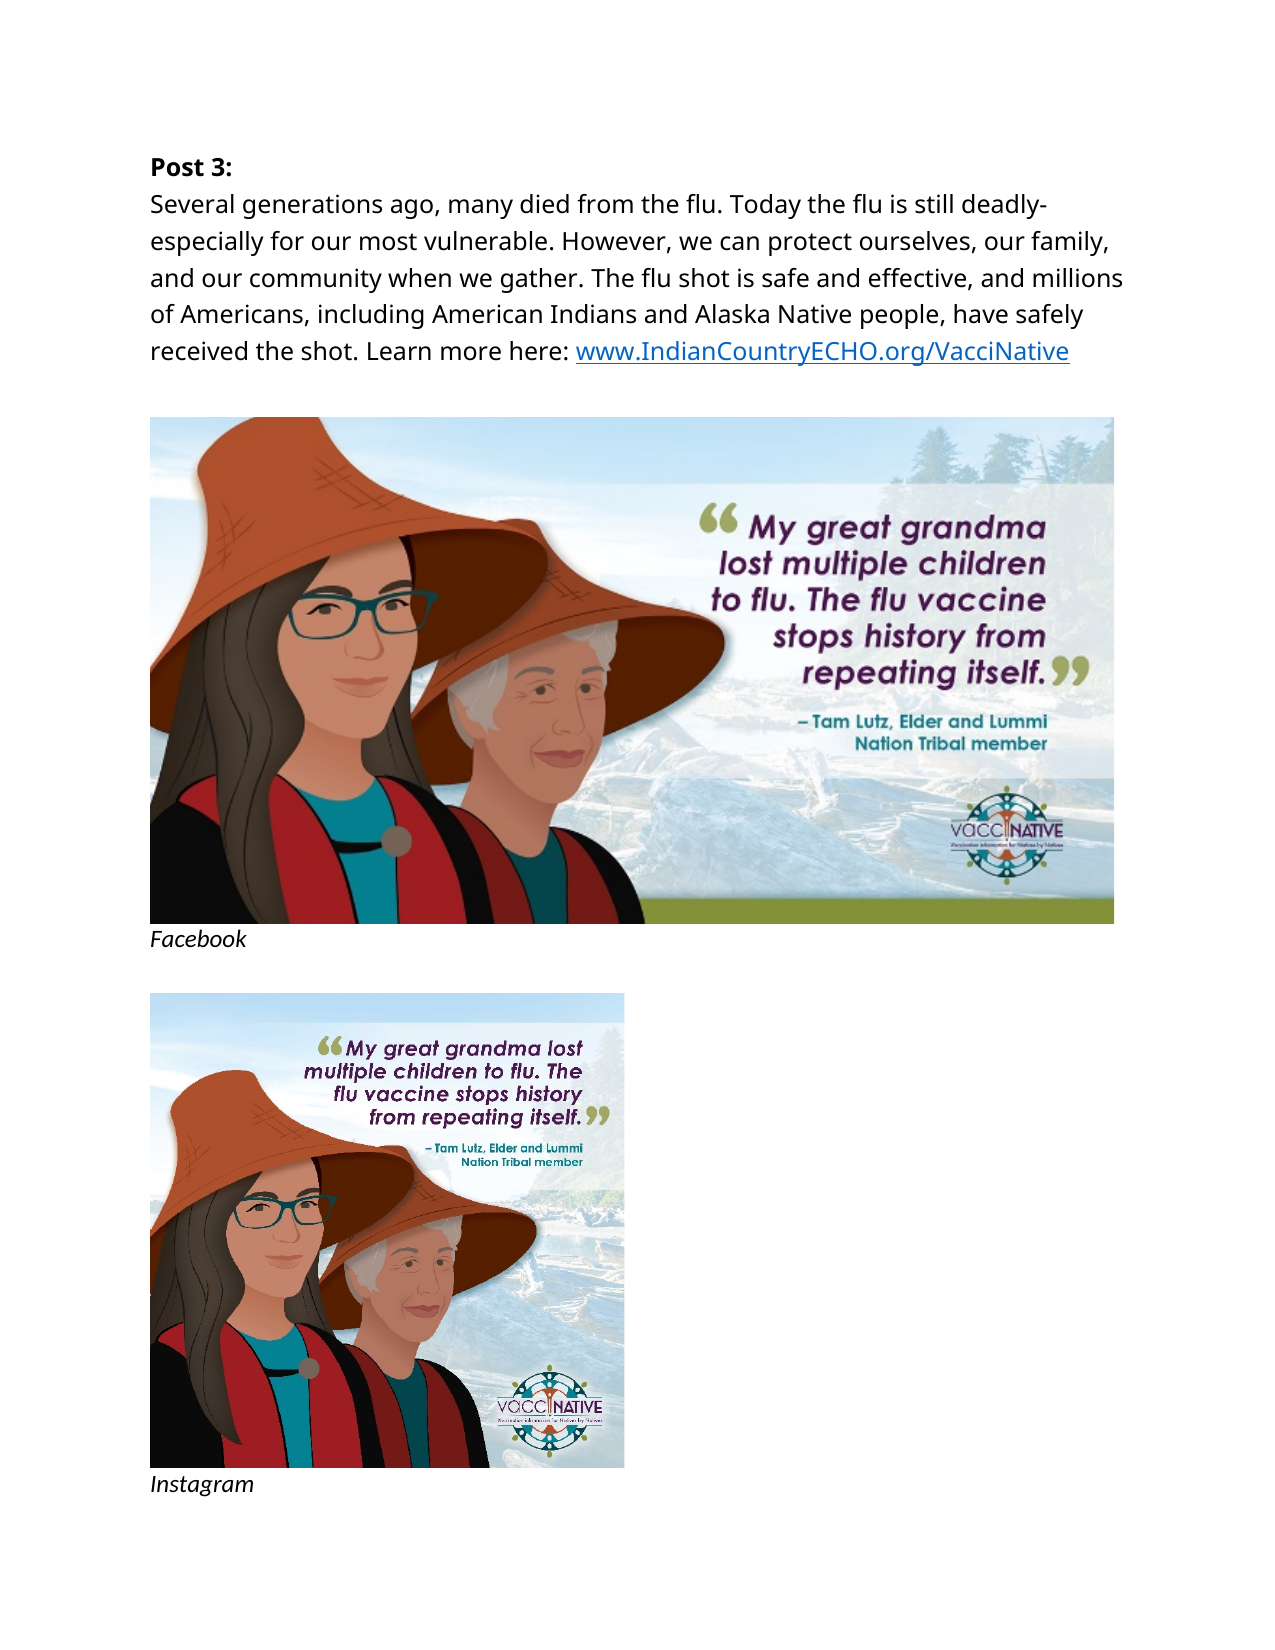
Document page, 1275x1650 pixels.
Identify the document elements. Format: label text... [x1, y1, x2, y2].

text Post 3: Several generations ago, many died from the flu. Today the flu is still deadly-especially for our most vulnerable. However, we can protect ourselves, our family, and our community when we gather. The flu shot is safe and effective, and millions of Americans, including American Indians and Alaska Native people, have safely received the shot. Learn more here: www.IndianCountryECHO.org/VacciNative [150, 150, 1125, 398]
picture [150, 417, 1115, 924]
picture [150, 993, 625, 1468]
